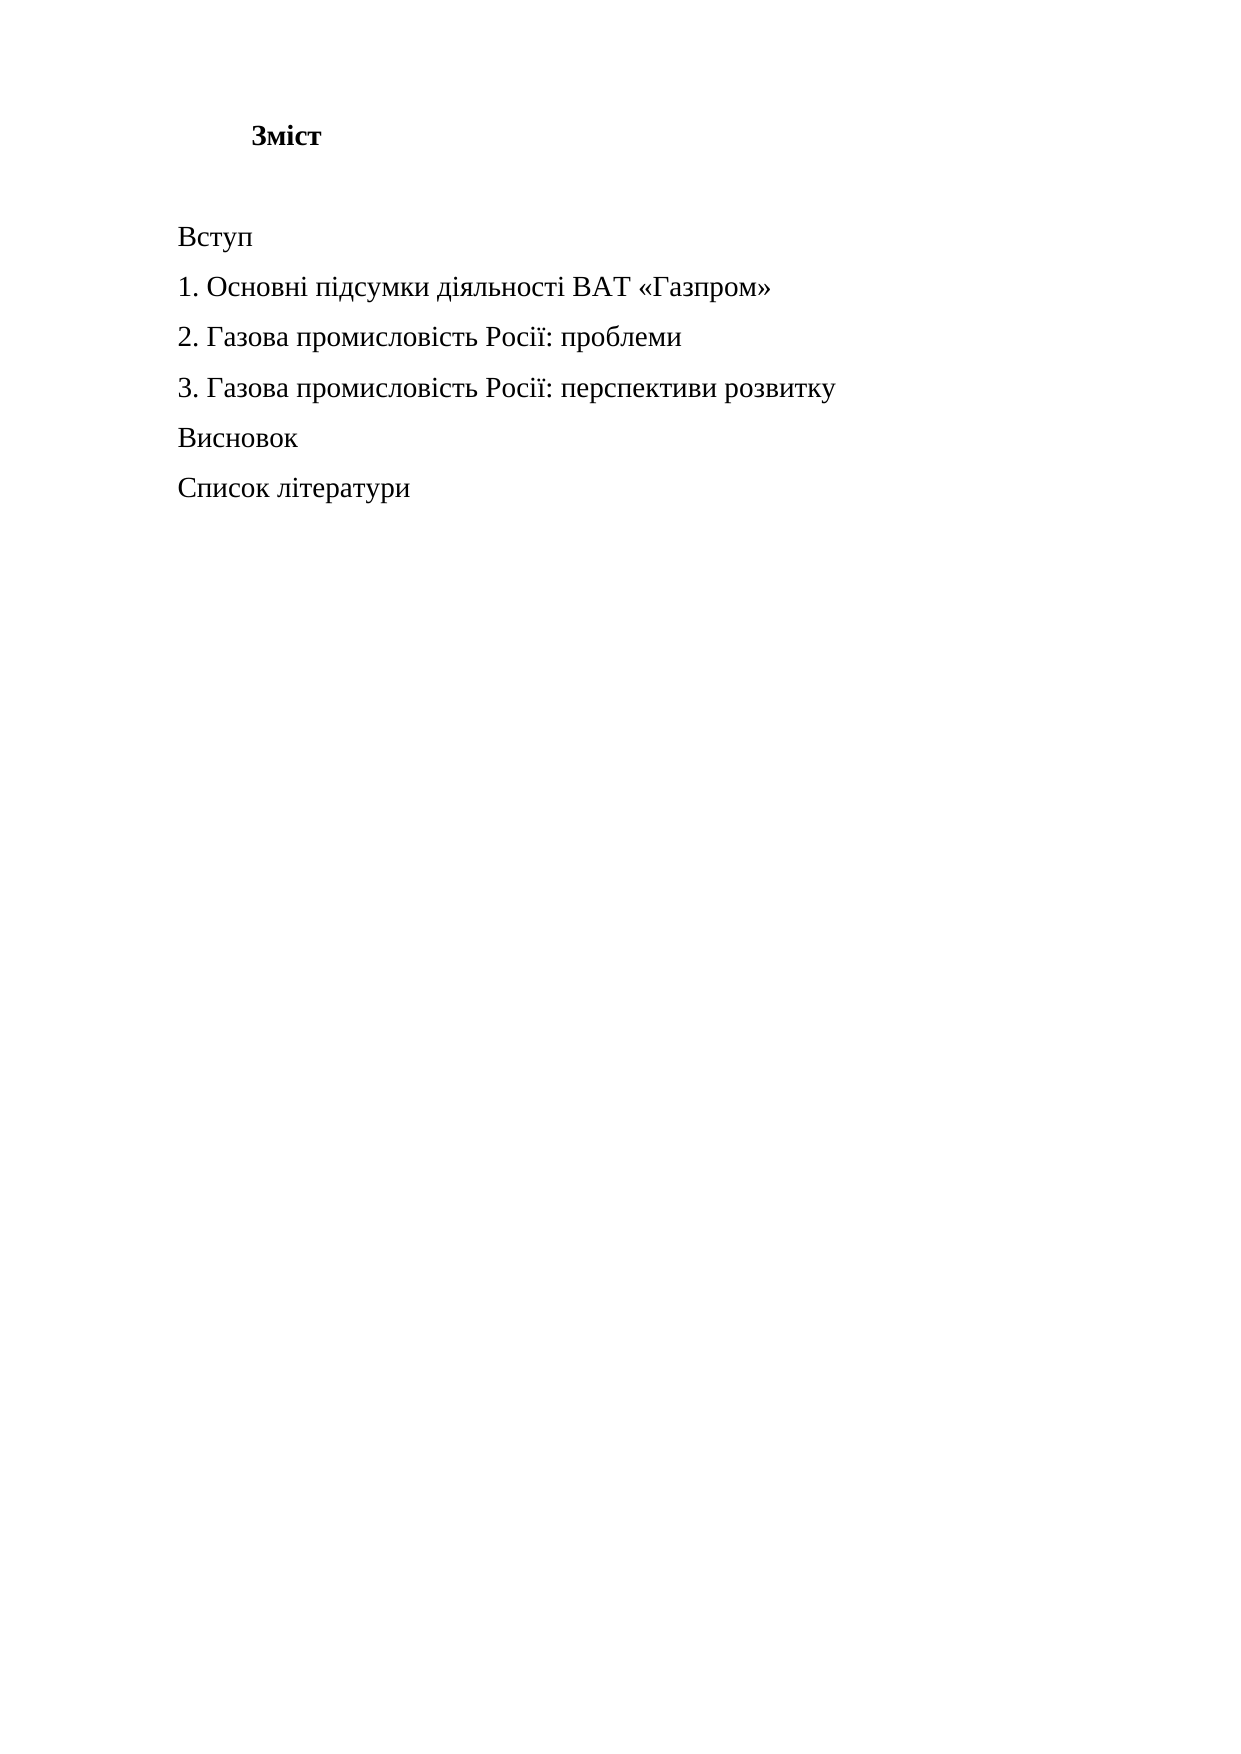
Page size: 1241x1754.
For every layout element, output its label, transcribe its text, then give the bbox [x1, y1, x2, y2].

text Зміст [177, 118, 1152, 152]
text Список літератури [177, 470, 1152, 504]
text 1. Основні підсумки діяльності ВАТ «Газпром» [177, 269, 1152, 303]
text Висновок [177, 420, 1152, 453]
text Вступ [177, 219, 1152, 252]
text 3. Газова промисловість Росії: перспективи розвитку [177, 370, 1152, 403]
text 2. Газова промисловість Росії: проблеми [177, 319, 1152, 353]
